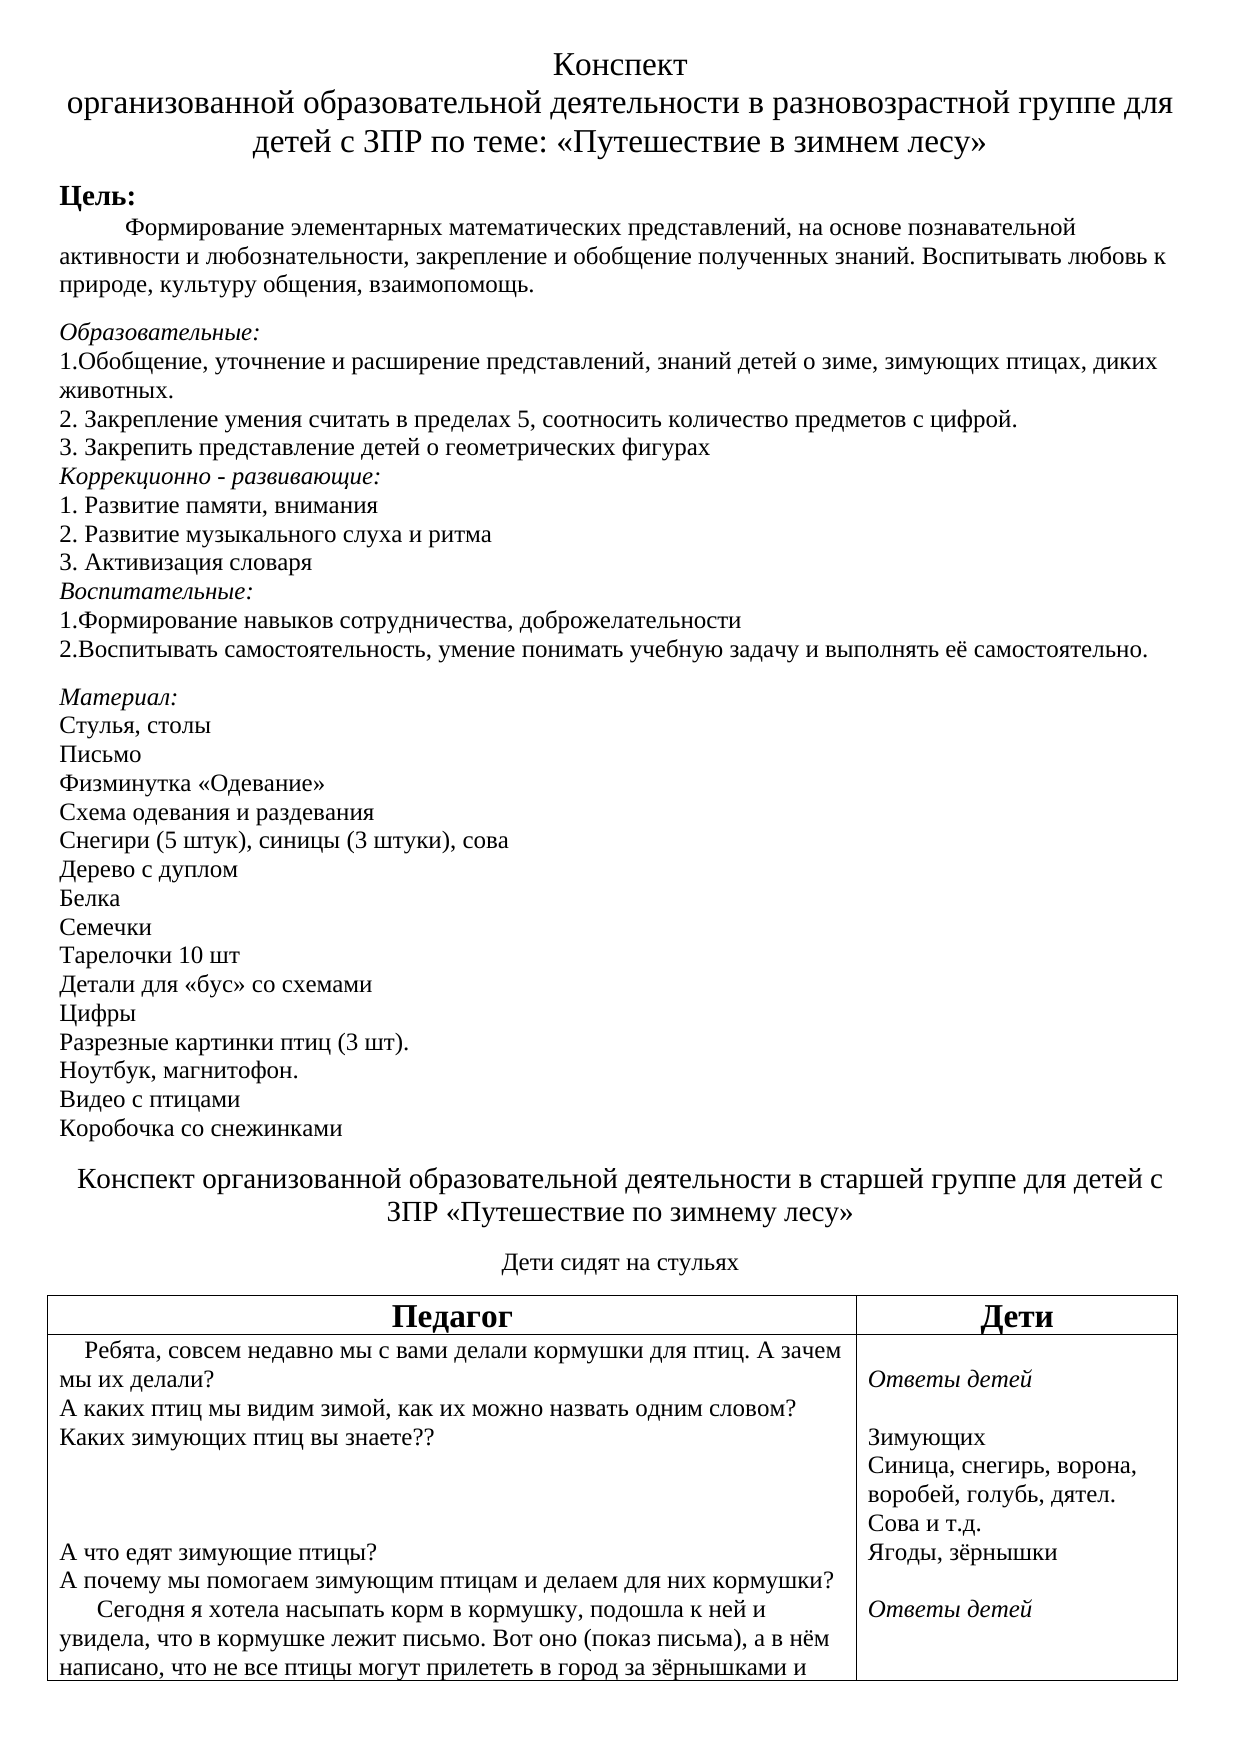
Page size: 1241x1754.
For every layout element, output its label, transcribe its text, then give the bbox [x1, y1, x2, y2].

text Дерево с дуплом [59, 854, 1181, 883]
text Физминутка «Одевание» [59, 768, 1181, 797]
text Снегири (5 штук), синицы (3 штуки), сова [59, 825, 1181, 854]
text Материал: [59, 682, 1181, 710]
text 2. Закрепление умения считать в пределах 5, соотносить количество предметов с цифрой. [59, 404, 1181, 432]
text Тарелочки 10 шт [59, 940, 1181, 969]
text Коррекционно - развивающие: [59, 461, 1181, 490]
text Дети сидят на стульях [59, 1247, 1181, 1276]
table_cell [48, 1335, 856, 1680]
text Цель: [59, 178, 1181, 212]
text Семечки [59, 912, 1181, 940]
text 3. Закрепить представление детей о геометрических фигурах [59, 432, 1181, 461]
text 2.Воспитывать самостоятельность, умение понимать учебную задачу и выполнять её самостоятельно. [59, 634, 1181, 662]
text Письмо [59, 739, 1181, 768]
table_header Педагог [48, 1296, 856, 1334]
text Схема одевания и раздевания [59, 797, 1181, 825]
text Детали для «бус» со схемами [59, 969, 1181, 998]
text 1.Формирование навыков сотрудничества, доброжелательности [59, 605, 1181, 634]
text Формирование элементарных математических представлений, на основе познавательной активности и любознательности, закрепление и обобщение полученных знаний. Воспитывать любовь к природе, культуру общения, взаимопомощь. [59, 212, 1181, 298]
text 2. Развитие музыкального слуха и ритма [59, 519, 1181, 547]
text Цифры [59, 998, 1181, 1027]
text Белка [59, 883, 1181, 912]
text Конспект организованной образовательной деятельности в старшей группе для детей с ЗПР «Путешествие по зимнему лесу» [59, 1161, 1181, 1228]
text Конспект [59, 44, 1181, 83]
text Стулья, столы [59, 710, 1181, 739]
text Видео с птицами [59, 1084, 1181, 1113]
text 3. Активизация словаря [59, 547, 1181, 576]
text Коробочка со снежинками [59, 1113, 1181, 1142]
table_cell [857, 1335, 1177, 1680]
text Разрезные картинки птиц (3 шт). [59, 1027, 1181, 1055]
text Ноутбук, магнитофон. [59, 1055, 1181, 1084]
text организованной образовательной деятельности в разновозрастной группе для детей с ЗПР по теме: «Путешествие в зимнем лесу» [59, 83, 1181, 159]
table_header Дети [857, 1296, 1177, 1334]
text 1. Развитие памяти, внимания [59, 490, 1181, 519]
text Образовательные: [59, 317, 1181, 346]
text 1.Обобщение, уточнение и расширение представлений, знаний детей о зиме, зимующих птицах, диких животных. [59, 346, 1181, 404]
text Воспитательные: [59, 576, 1181, 605]
